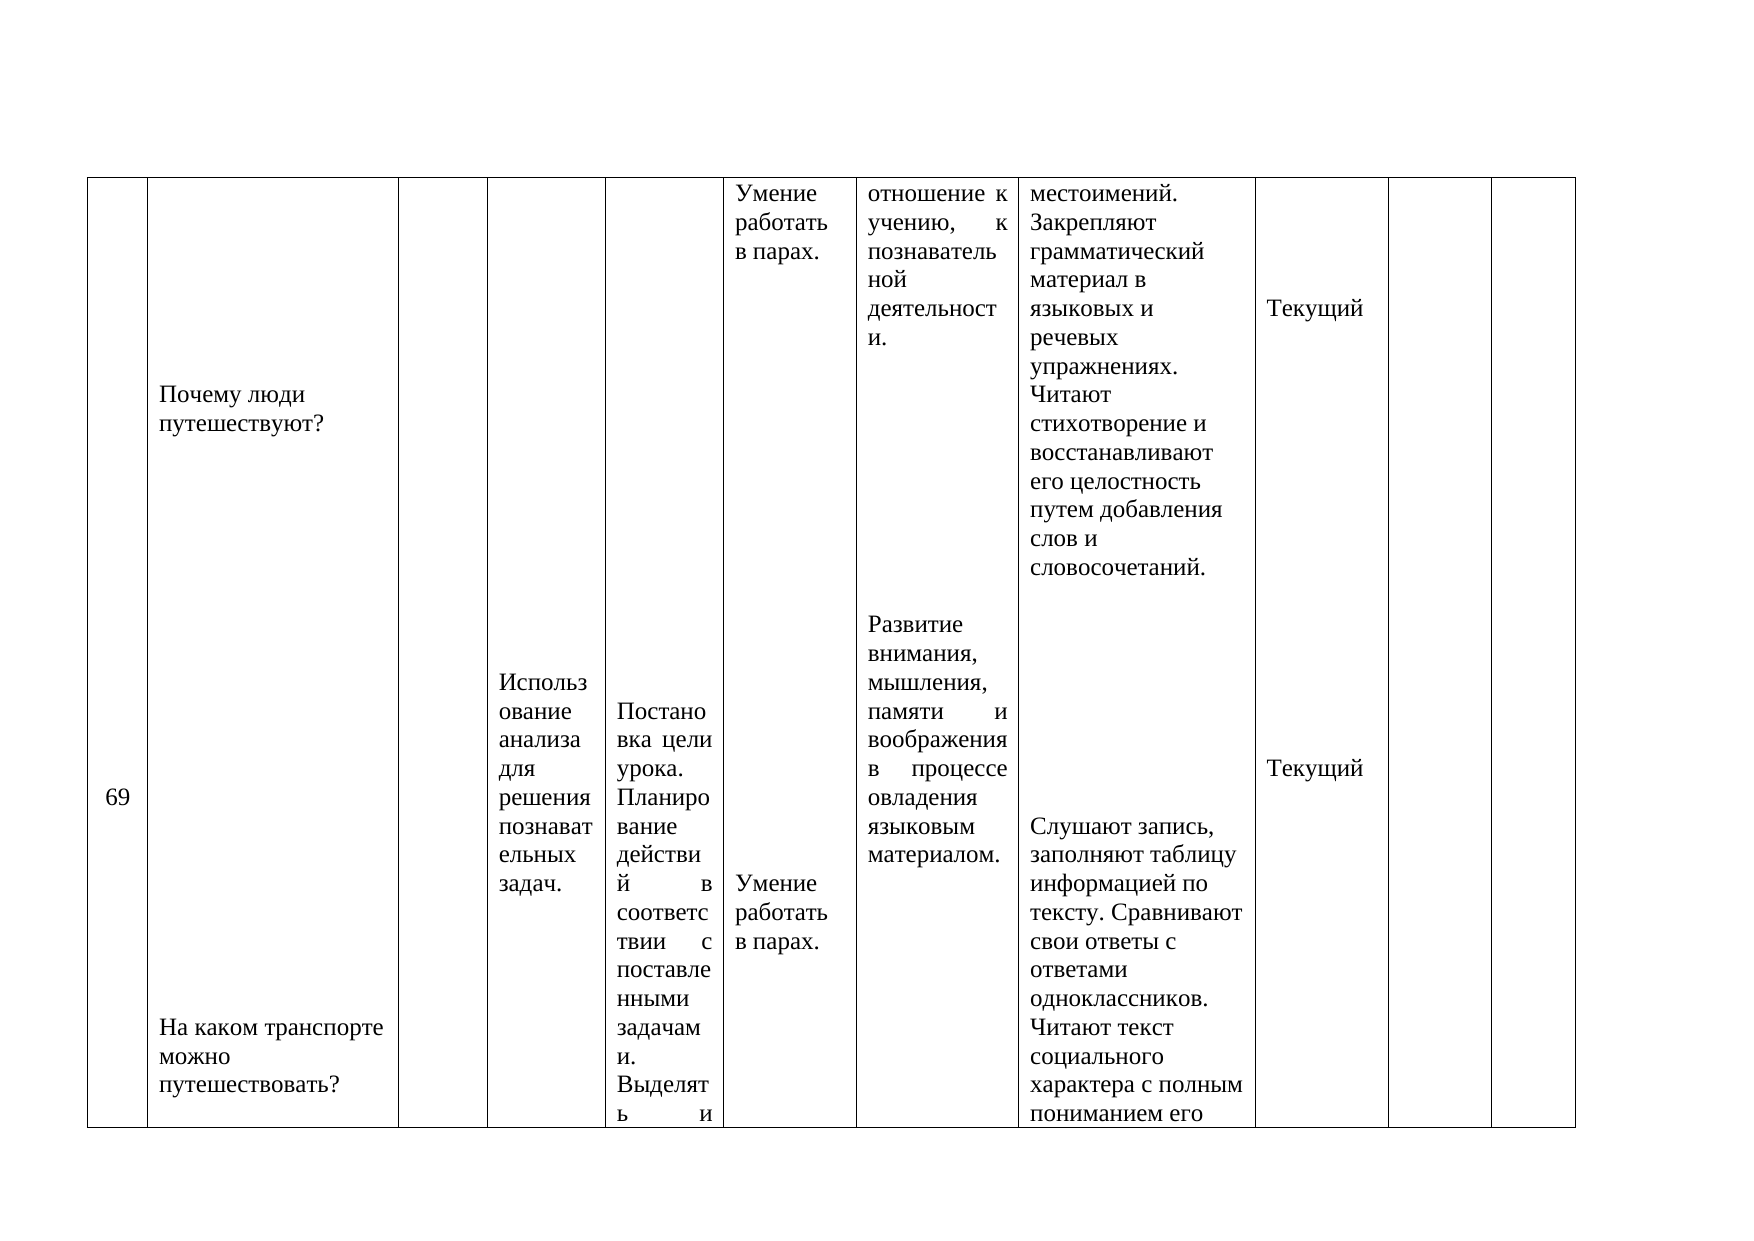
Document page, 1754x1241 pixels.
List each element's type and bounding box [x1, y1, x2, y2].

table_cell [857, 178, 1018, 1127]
table_cell [724, 178, 856, 1127]
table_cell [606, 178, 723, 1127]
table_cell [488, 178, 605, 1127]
table_cell [148, 178, 398, 1127]
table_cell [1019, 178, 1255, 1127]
table_cell [1389, 178, 1491, 1127]
table_cell [1492, 178, 1575, 1127]
table_cell [1256, 178, 1388, 1127]
table_cell [399, 178, 487, 1127]
table_cell [88, 178, 147, 1127]
